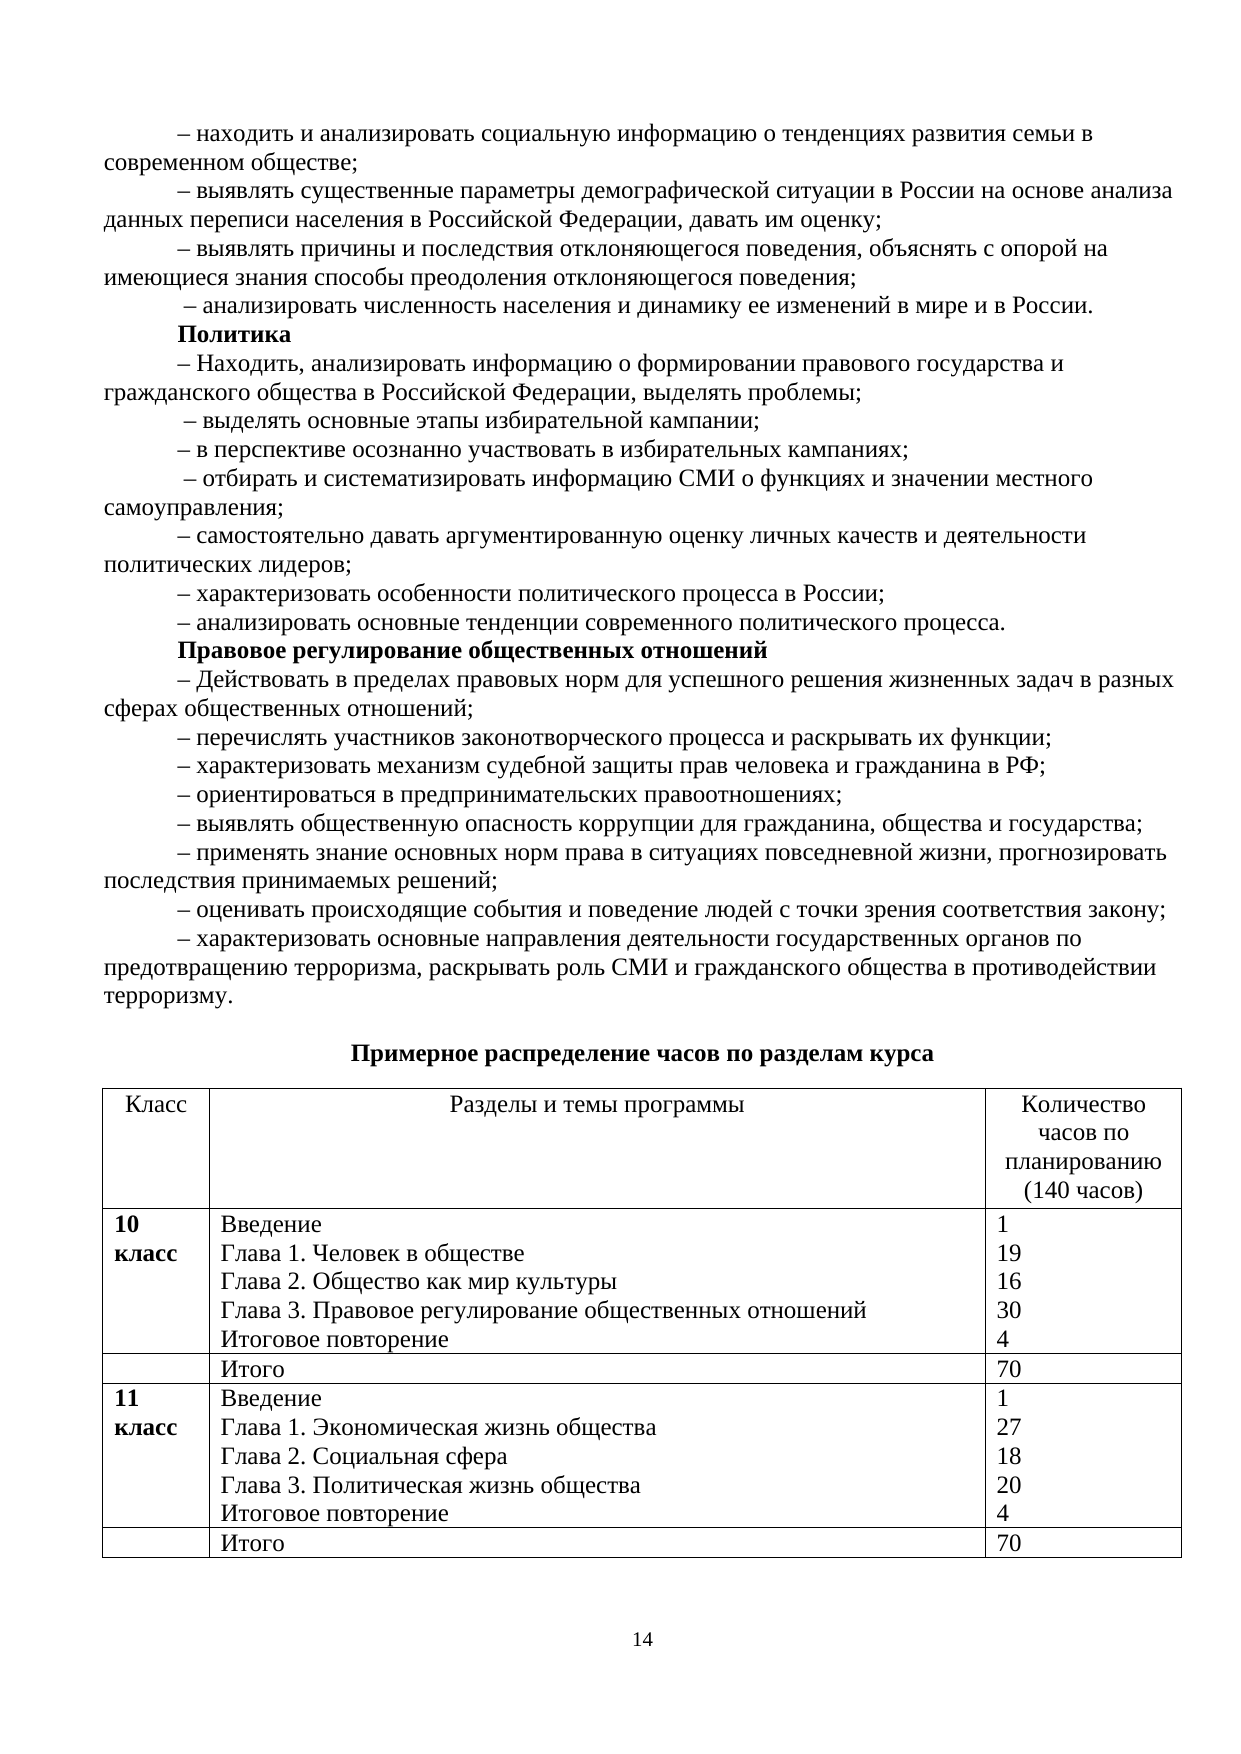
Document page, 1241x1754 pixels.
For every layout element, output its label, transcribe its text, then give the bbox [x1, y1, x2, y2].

text – выявлять существенные параметры демографической ситуации в России на основе анализа данных переписи населения в Российской Федерации, давать им оценку; [103, 176, 1181, 233]
table_cell Итого [210, 1528, 985, 1557]
text – отбирать и систематизировать информацию СМИ о функциях и значении местного самоуправления; [103, 463, 1181, 521]
table_header Количество часов по планированию (140 часов) [986, 1089, 1181, 1208]
table_cell [103, 1528, 209, 1557]
table_cell Введение Глава 1. Человек в обществе Глава 2. Общество как мир культуры Глава 3. Правовое регулирование общественных отношений Итоговое повторение [210, 1209, 985, 1353]
text – в перспективе осознанно участвовать в избирательных кампаниях; [103, 434, 1181, 463]
table_header Разделы и темы программы [210, 1089, 985, 1208]
text Примерное распределение часов по разделам курса [103, 1038, 1181, 1067]
text – Действовать в пределах правовых норм для успешного решения жизненных задач в разных сферах общественных отношений; [103, 664, 1181, 722]
table_header Класс [103, 1089, 209, 1208]
text – характеризовать особенности политического процесса в России; [103, 578, 1181, 607]
text – перечислять участников законотворческого процесса и раскрывать их функции; [103, 722, 1181, 751]
table_cell 1 27 18 20 4 [986, 1384, 1181, 1527]
text – оценивать происходящие события и поведение людей с точки зрения соответствия закону; [103, 894, 1181, 923]
text – выделять основные этапы избирательной кампании; [103, 406, 1181, 434]
text – анализировать основные тенденции современного политического процесса. [103, 607, 1181, 636]
table_cell 1 19 16 30 4 [986, 1209, 1181, 1353]
text – Находить, анализировать информацию о формировании правового государства и гражданского общества в Российской Федерации, выделять проблемы; [103, 348, 1181, 406]
text Политика [103, 319, 1181, 348]
text – ориентироваться в предпринимательских правоотношениях; [103, 779, 1181, 808]
text – характеризовать основные направления деятельности государственных органов по предотвращению терроризма, раскрывать роль СМИ и гражданского общества в противодействии терроризму. [103, 923, 1181, 1009]
text – характеризовать механизм судебной защиты прав человека и гражданина в РФ; [103, 751, 1181, 779]
text – находить и анализировать социальную информацию о тенденциях развития семьи в современном обществе; [103, 118, 1181, 176]
table_cell 10 класс [103, 1209, 209, 1353]
text – выявлять причины и последствия отклоняющегося поведения, объяснять с опорой на имеющиеся знания способы преодоления отклоняющегося поведения; [103, 233, 1181, 291]
table_cell 11 класс [103, 1384, 209, 1527]
text – применять знание основных норм права в ситуациях повседневной жизни, прогнозировать последствия принимаемых решений; [103, 837, 1181, 894]
table_cell 70 [986, 1528, 1181, 1557]
table_cell [103, 1354, 209, 1382]
text – анализировать численность населения и динамику ее изменений в мире и в России. [103, 291, 1181, 319]
text – самостоятельно давать аргументированную оценку личных качеств и деятельности политических лидеров; [103, 521, 1181, 578]
table_cell Введение Глава 1. Экономическая жизнь общества Глава 2. Социальная сфера Глава 3. Политическая жизнь общества Итоговое повторение [210, 1384, 985, 1527]
table_cell Итого [210, 1354, 985, 1382]
table_cell 70 [986, 1354, 1181, 1382]
text – выявлять общественную опасность коррупции для гражданина, общества и государства; [103, 808, 1181, 837]
text Правовое регулирование общественных отношений [103, 636, 1181, 664]
